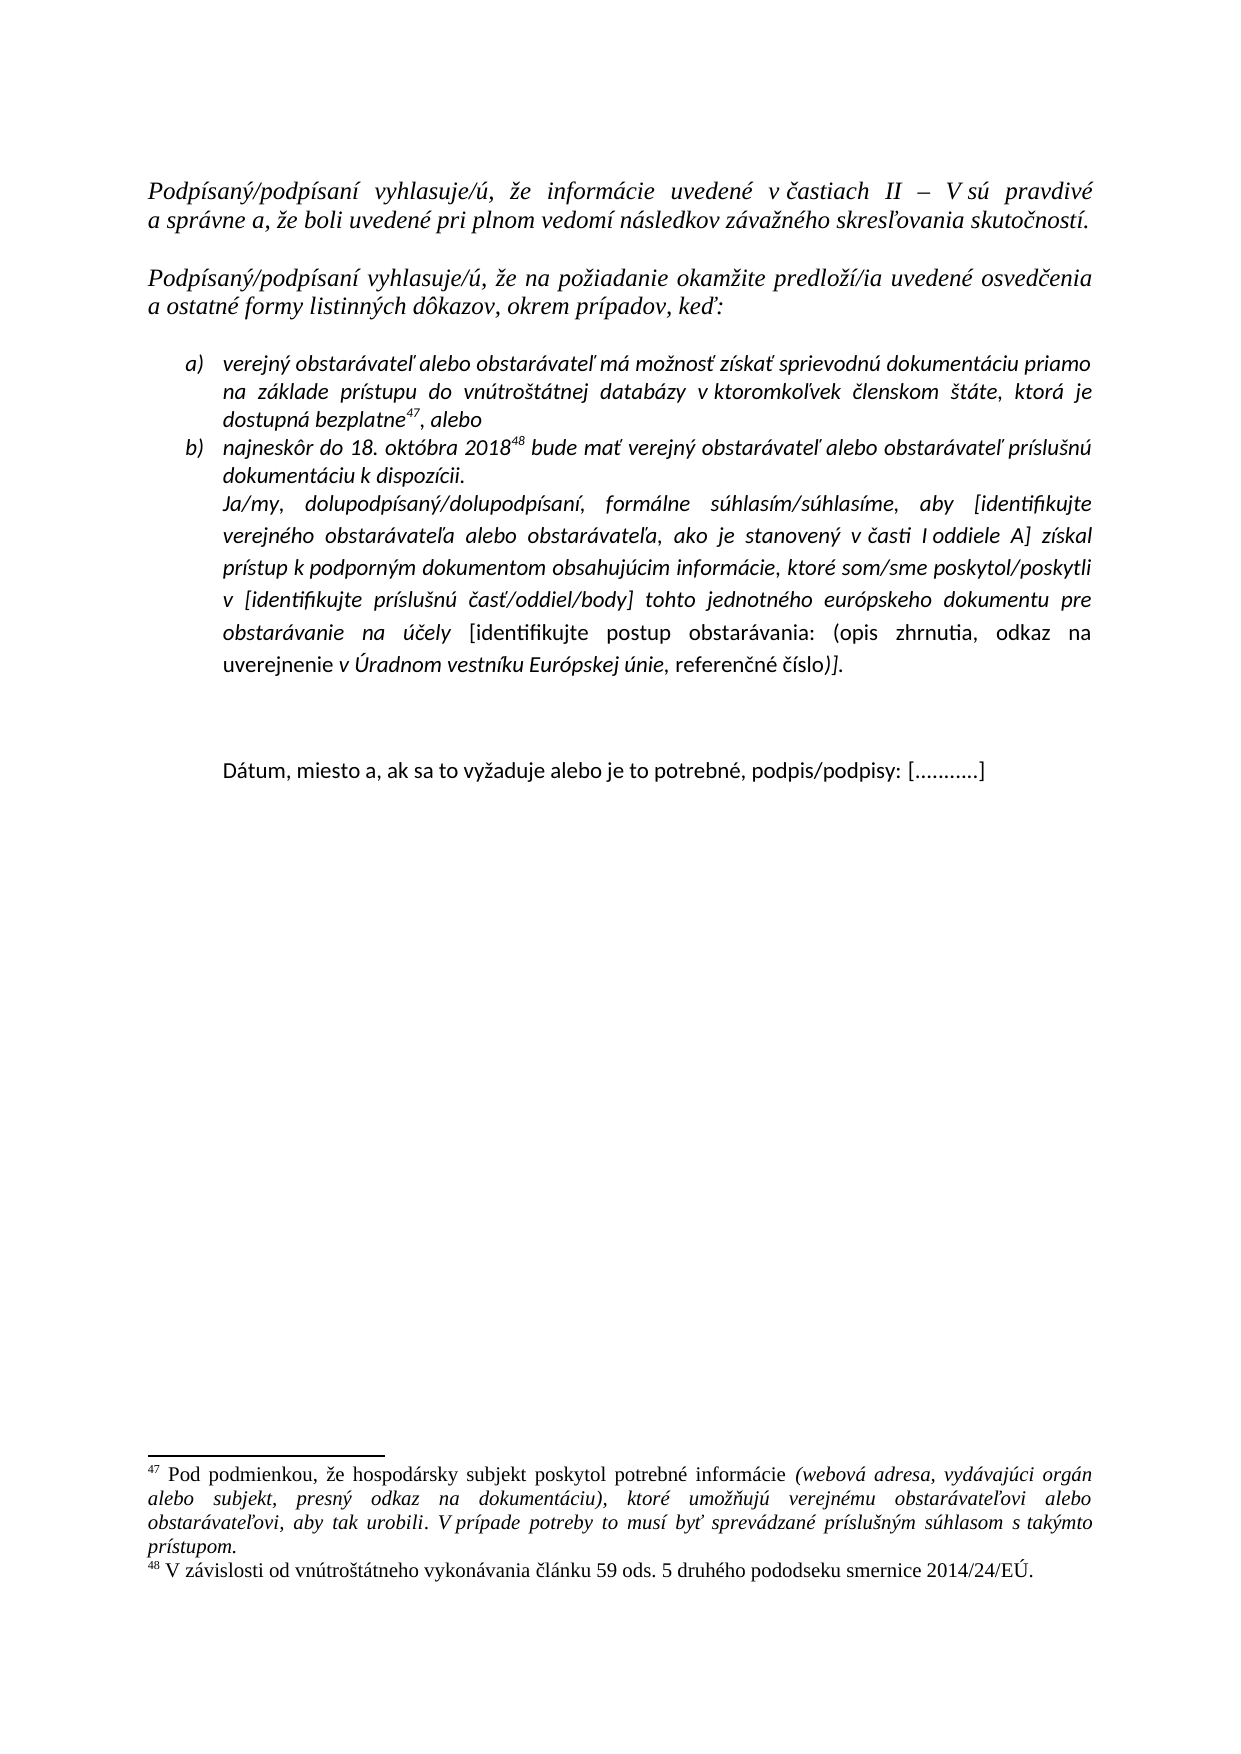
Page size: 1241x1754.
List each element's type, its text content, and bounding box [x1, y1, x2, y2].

text Podpísaný/podpísaní vyhlasuje/ú, že informácie uvedené v častiach II – V sú pravdivé a správne a, že boli uvedené pri plnom vedomí následkov závažného skresľovania skutočností. [148, 176, 1093, 234]
list Dátum, miesto a, ak sa to vyžaduje alebo je to potrebné, podpis/podpisy: [...........] [223, 756, 1093, 784]
text Podpísaný/podpísaní vyhlasuje/ú, že na požiadanie okamžite predloží/ia uvedené osvedčenia a ostatné formy listinných dôkazov, okrem prípadov, keď: [148, 263, 1093, 320]
list najneskôr do 18. októbra 2018 bude mať verejný obstarávateľ alebo obstarávateľ príslušnú dokumentáciu k dispozícii. [185, 433, 1093, 489]
list Ja/my, dolupodpísaný/dolupodpísaní, formálne súhlasím/súhlasíme, aby [identifikujte verejného obstarávateľa alebo obstarávateľa, ako je stanovený v časti I oddiele A] získal prístup k podporným dokumentom obsahujúcim informácie, ktoré som/sme poskytol/poskytli v [identifikujte príslušnú časť/oddiel/body] tohto jednotného európskeho dokumentu pre obstarávanie na účely [identifikujte postup obstarávania: (opis zhrnutia, odkaz na uverejnenie v Úradnom vestníku Európskej únie, referenčné číslo)]. [223, 489, 1093, 678]
list verejný obstarávateľ alebo obstarávateľ má možnosť získať sprievodnú dokumentáciu priamo na základe prístupu do vnútroštátnej databázy v ktoromkoľvek členskom štáte, ktorá je dostupná bezplatne, alebo [185, 349, 1093, 433]
